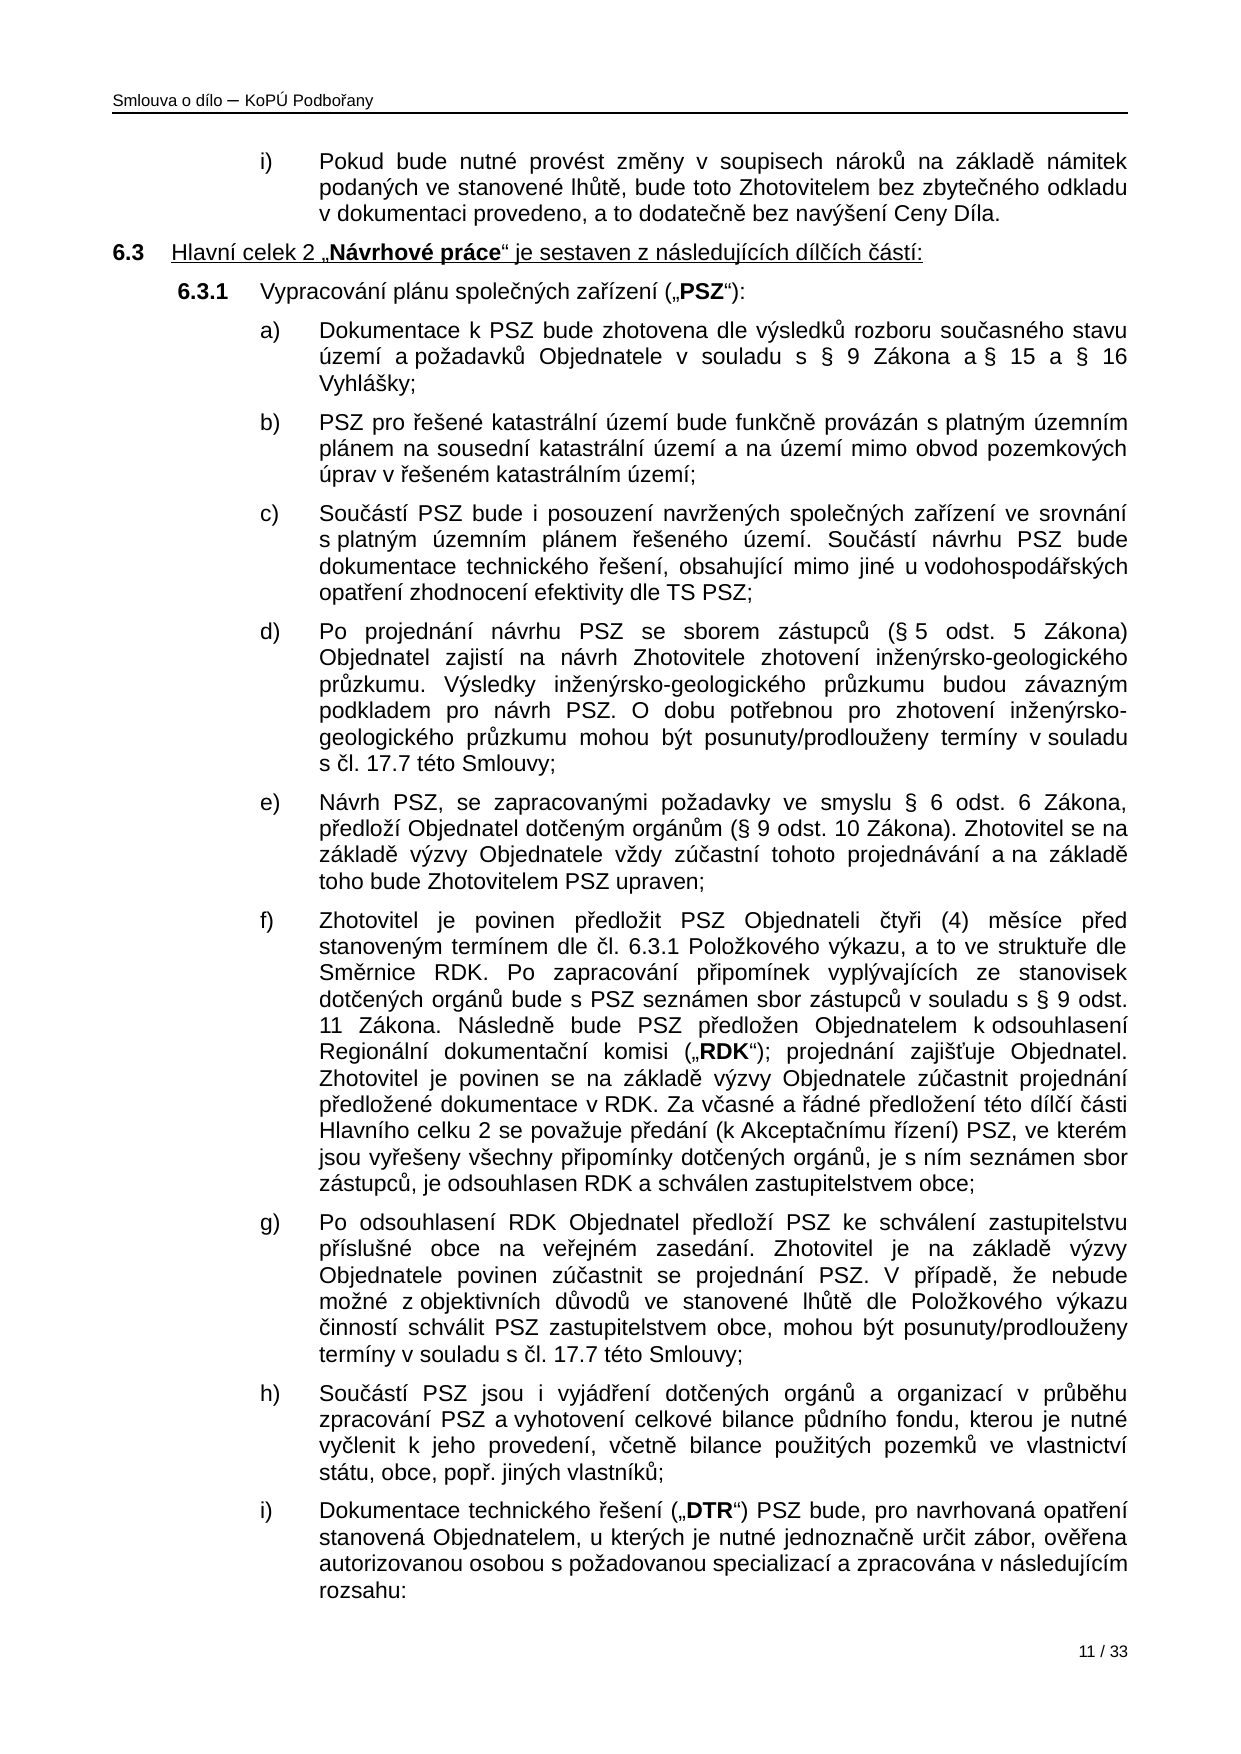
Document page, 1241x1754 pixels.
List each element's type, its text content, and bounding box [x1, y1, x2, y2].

list Dokumentace technického řešení („DTR“) PSZ bude, pro navrhovaná opatření stanovená Objednatelem, u kterých je nutné jednoznačně určit zábor, ověřena autorizovanou osobou s požadovanou specializací a zpracována v následujícím rozsahu: [260, 1497, 1128, 1603]
list Součástí PSZ jsou i vyjádření dotčených orgánů a organizací v průběhu zpracování PSZ a vyhotovení celkové bilance půdního fondu, kterou je nutné vyčlenit k jeho provedení, včetně bilance použitých pozemků ve vlastnictví státu, obce, popř. jiných vlastníků; [260, 1379, 1128, 1485]
list Po odsouhlasení RDK Objednatel předloží PSZ ke schválení zastupitelstvu příslušné obce na veřejném zasedání. Zhotovitel je na základě výzvy Objednatele povinen zúčastnit se projednání PSZ. V případě, že nebude možné z objektivních důvodů ve stanovené lhůtě dle Položkového výkazu činností schválit PSZ zastupitelstvem obce, mohou být posunuty/prodlouženy termíny v souladu s čl. 17.7 této Smlouvy; [260, 1209, 1128, 1367]
list Součástí PSZ bude i posouzení navržených společných zařízení ve srovnání s platným územním plánem řešeného území. Součástí návrhu PSZ bude dokumentace technického řešení, obsahující mimo jiné u vodohospodářských opatření zhodnocení efektivity dle TS PSZ; [260, 500, 1128, 606]
list Návrh PSZ, se zapracovanými požadavky ve smyslu § 6 odst. 6 Zákona, předloží Objednatel dotčeným orgánům (§ 9 odst. 10 Zákona). Zhotovitel se na základě výzvy Objednatele vždy zúčastní tohoto projednávání a na základě toho bude Zhotovitelem PSZ upraven; [260, 789, 1128, 894]
list Dokumentace k PSZ bude zhotovena dle výsledků rozboru současného stavu území a požadavků Objednatele v souladu s § 9 Zákona a § 15 a § 16 Vyhlášky; [260, 317, 1128, 396]
list Pokud bude nutné provést změny v soupisech nároků na základě námitek podaných ve stanovené lhůtě, bude toto Zhotovitelem bez zbytečného odkladu v dokumentaci provedeno, a to dodatečně bez navýšení Ceny Díla. [260, 148, 1128, 227]
list Zhotovitel je povinen předložit PSZ Objednateli čtyři (4) měsíce před stanoveným termínem dle čl. 6.3.1 Položkového výkazu, a to ve struktuře dle Směrnice RDK. Po zapracování připomínek vyplývajících ze stanovisek dotčených orgánů bude s PSZ seznámen sbor zástupců v souladu s § 9 odst. 11 Zákona. Následně bude PSZ předložen Objednatelem k odsouhlasení Regionální dokumentační komisi („RDK“); projednání zajišťuje Objednatel. Zhotovitel je povinen se na základě výzvy Objednatele zúčastnit projednání předložené dokumentace v RDK. Za včasné a řádné předložení této dílčí části Hlavního celku 2 se považuje předání (k Akceptačnímu řízení) PSZ, ve kterém jsou vyřešeny všechny připomínky dotčených orgánů, je s ním seznámen sbor zástupců, je odsouhlasen RDK a schválen zastupitelstvem obce; [260, 907, 1128, 1196]
list Po projednání návrhu PSZ se sborem zástupců (§ 5 odst. 5 Zákona) Objednatel zajistí na návrh Zhotovitele zhotovení inženýrsko-geologického průzkumu. Výsledky inženýrsko-geologického průzkumu budou závazným podkladem pro návrh PSZ. O dobu potřebnou pro zhotovení inženýrsko-geologického průzkumu mohou být posunuty/prodlouženy termíny v souladu s čl. 17.7 této Smlouvy; [260, 618, 1128, 776]
text Hlavní celek 2 „Návrhové práce“ je sestaven z následujících dílčích částí: [112, 239, 1128, 266]
text Vypracování plánu společných zařízení („PSZ“): [177, 278, 1128, 304]
list PSZ pro řešené katastrální území bude funkčně provázán s platným územním plánem na sousední katastrální území a na území mimo obvod pozemkových úprav v řešeném katastrálním území; [260, 408, 1128, 488]
